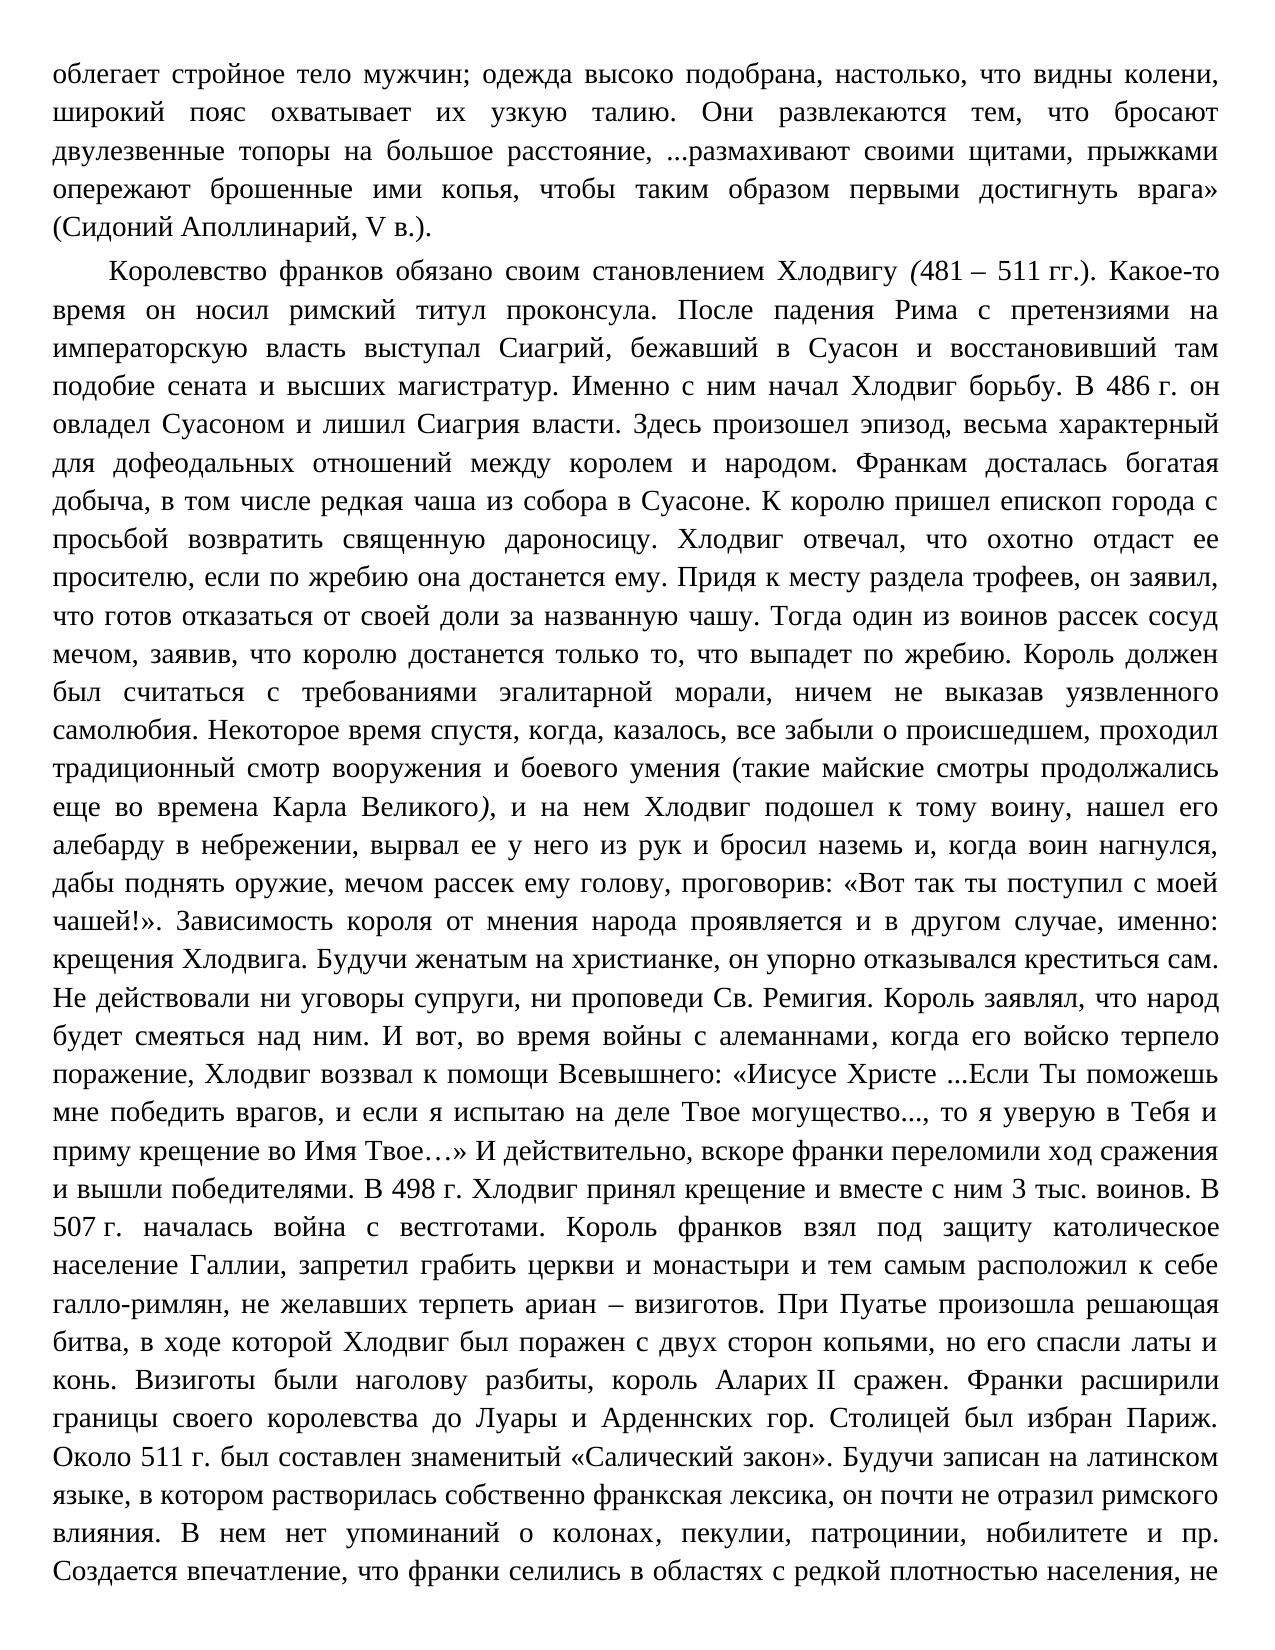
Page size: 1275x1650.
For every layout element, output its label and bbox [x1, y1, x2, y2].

text [52, 56, 1220, 247]
text [52, 253, 1220, 1592]
